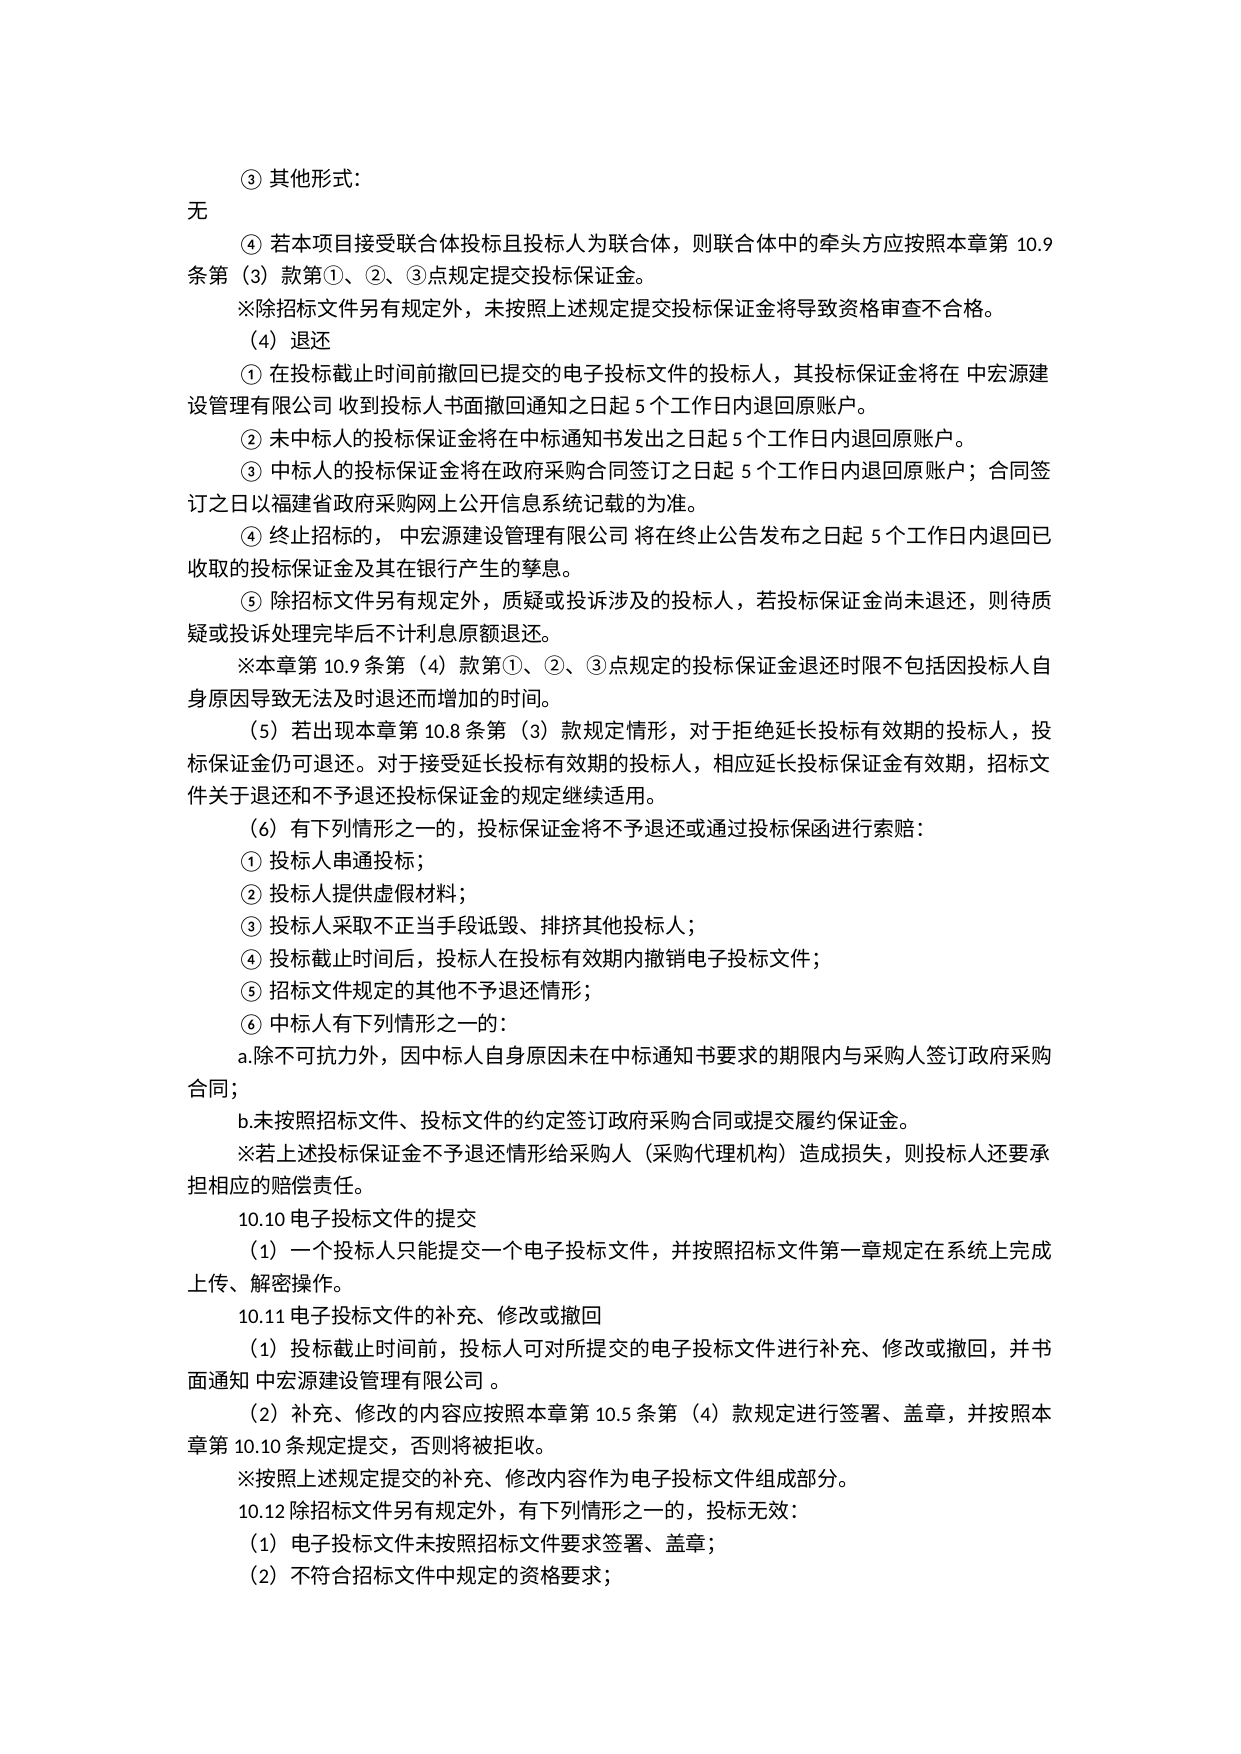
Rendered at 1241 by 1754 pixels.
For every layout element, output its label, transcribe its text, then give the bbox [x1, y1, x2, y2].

text ④投标截止时间后，投标人在投标有效期内撤销电子投标文件； [187, 942, 1053, 974]
text ⑤除招标文件另有规定外，质疑或投诉涉及的投标人，若投标保证金尚未退还，则待质疑或投诉处理完毕后不计利息原额退还。 [187, 584, 1053, 649]
text ③其他形式： [187, 162, 1053, 194]
text （2）补充、修改的内容应按照本章第10.5条第（4）款规定进行签署、盖章，并按照本章第10.10条规定提交，否则将被拒收。 [187, 1397, 1053, 1462]
text （5）若出现本章第10.8条第（3）款规定情形，对于拒绝延长投标有效期的投标人，投标保证金仍可退还。对于接受延长投标有效期的投标人，相应延长投标保证金有效期，招标文件关于退还和不予退还投标保证金的规定继续适用。 [187, 714, 1053, 812]
text ③中标人的投标保证金将在政府采购合同签订之日起5个工作日内退回原账户；合同签订之日以福建省政府采购网上公开信息系统记载的为准。 [187, 454, 1053, 519]
text ※按照上述规定提交的补充、修改内容作为电子投标文件组成部分。 [187, 1462, 1053, 1494]
text ①投标人串通投标； [187, 844, 1053, 877]
text （1）电子投标文件未按照招标文件要求签署、盖章； [187, 1527, 1053, 1559]
text ③投标人采取不正当手段诋毁、排挤其他投标人； [187, 909, 1053, 942]
text （4）退还 [187, 324, 1053, 357]
text ④若本项目接受联合体投标且投标人为联合体，则联合体中的牵头方应按照本章第10.9条第（3）款第①、②、③点规定提交投标保证金。 [187, 227, 1053, 292]
text （1）一个投标人只能提交一个电子投标文件，并按照招标文件第一章规定在系统上完成上传、解密操作。 [187, 1234, 1053, 1299]
text ※若上述投标保证金不予退还情形给采购人（采购代理机构）造成损失，则投标人还要承担相应的赔偿责任。 [187, 1137, 1053, 1202]
text 10.12除招标文件另有规定外，有下列情形之一的，投标无效： [187, 1494, 1053, 1527]
text 10.11电子投标文件的补充、修改或撤回 [187, 1299, 1053, 1332]
text 无 [187, 194, 1053, 227]
text （1）投标截止时间前，投标人可对所提交的电子投标文件进行补充、修改或撤回，并书面通知 中宏源建设管理有限公司 。 [187, 1332, 1053, 1397]
text ※本章第10.9条第（4）款第①、②、③点规定的投标保证金退还时限不包括因投标人自身原因导致无法及时退还而增加的时间。 [187, 649, 1053, 714]
text ⑥中标人有下列情形之一的： [187, 1007, 1053, 1039]
text （6）有下列情形之一的，投标保证金将不予退还或通过投标保函进行索赔： [187, 812, 1053, 844]
text b.未按照招标文件、投标文件的约定签订政府采购合同或提交履约保证金。 [187, 1104, 1053, 1137]
text ④终止招标的， 中宏源建设管理有限公司 将在终止公告发布之日起5个工作日内退回已收取的投标保证金及其在银行产生的孳息。 [187, 519, 1053, 584]
text ※除招标文件另有规定外，未按照上述规定提交投标保证金将导致资格审查不合格。 [187, 292, 1053, 324]
text ①在投标截止时间前撤回已提交的电子投标文件的投标人，其投标保证金将在 中宏源建设管理有限公司 收到投标人书面撤回通知之日起5个工作日内退回原账户。 [187, 357, 1053, 422]
text a.除不可抗力外，因中标人自身原因未在中标通知书要求的期限内与采购人签订政府采购合同； [187, 1039, 1053, 1104]
text ②投标人提供虚假材料； [187, 877, 1053, 909]
text ②未中标人的投标保证金将在中标通知书发出之日起5个工作日内退回原账户。 [187, 422, 1053, 454]
text 10.10电子投标文件的提交 [187, 1202, 1053, 1234]
text ⑤招标文件规定的其他不予退还情形； [187, 974, 1053, 1007]
text （2）不符合招标文件中规定的资格要求； [187, 1559, 1053, 1592]
